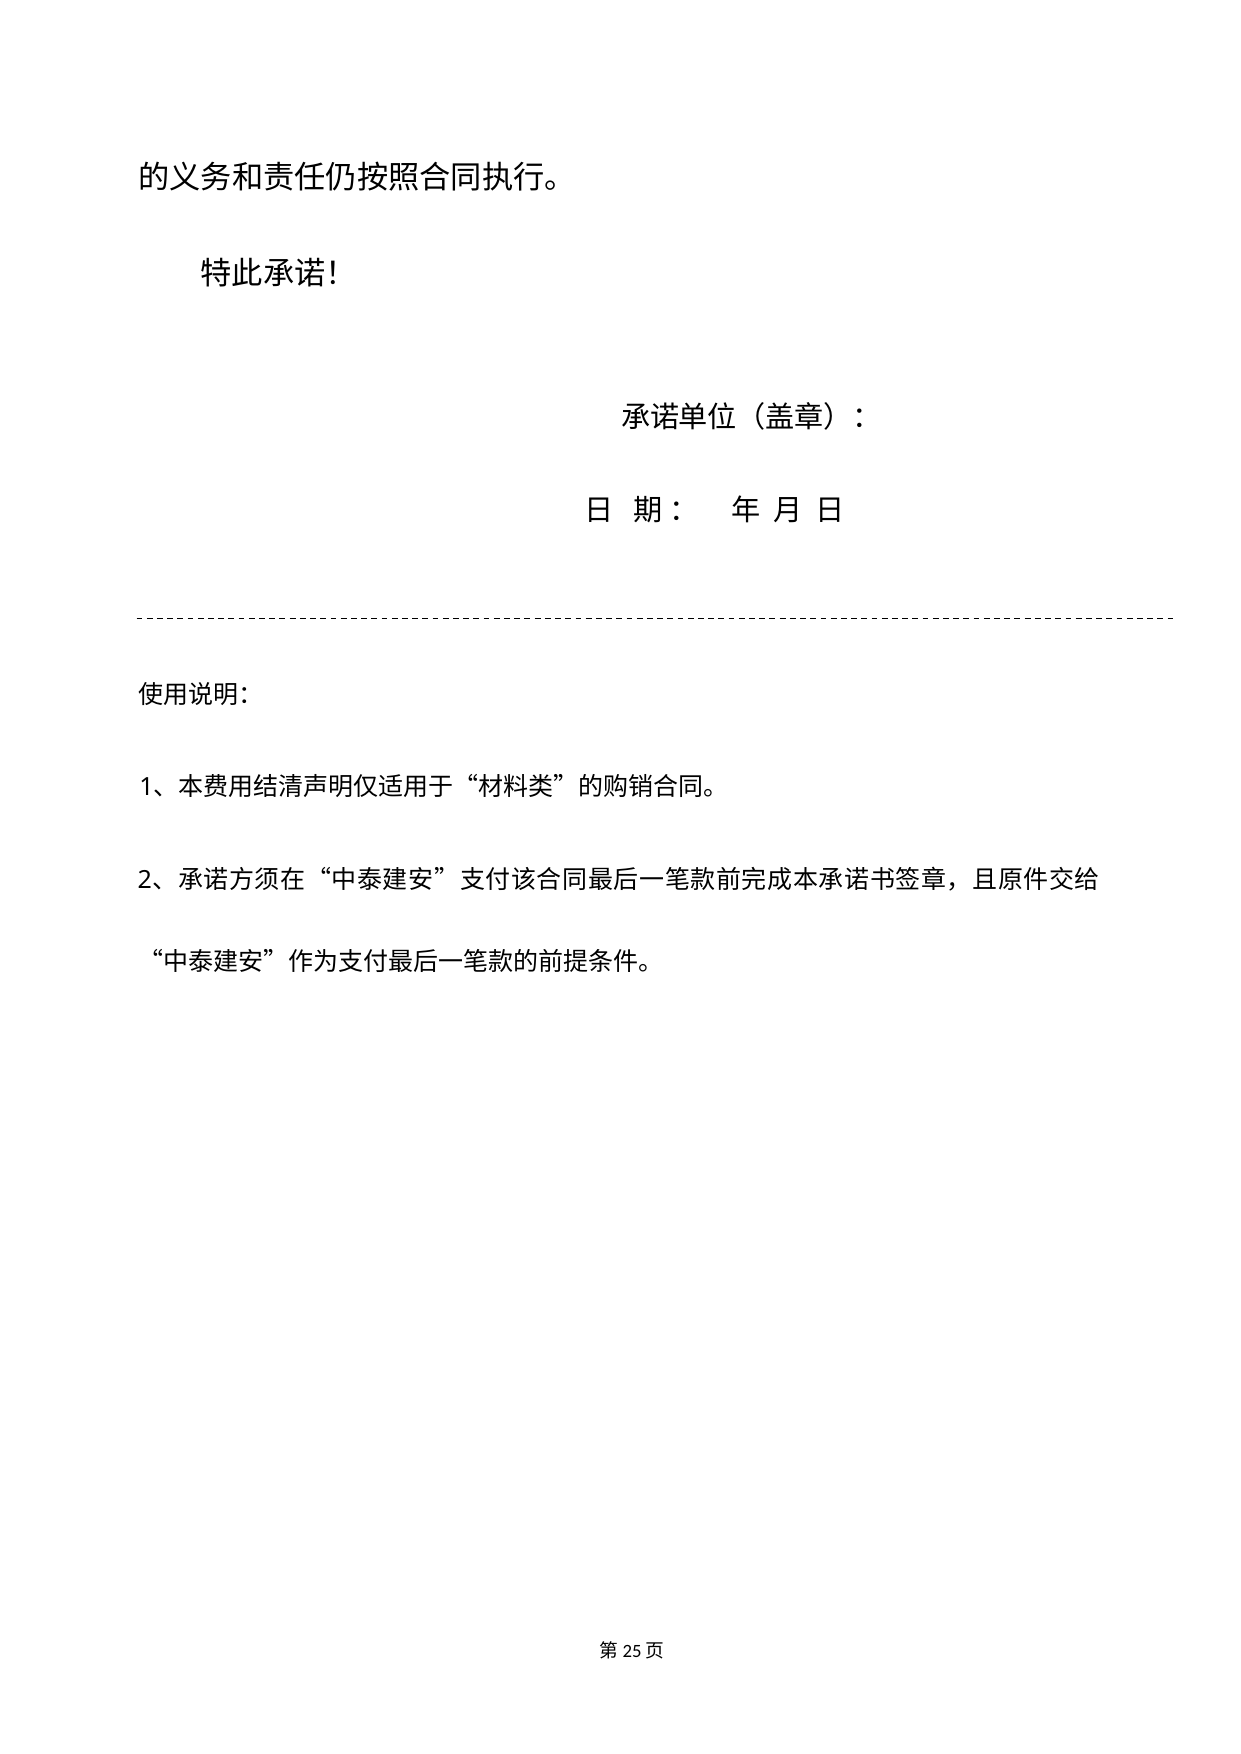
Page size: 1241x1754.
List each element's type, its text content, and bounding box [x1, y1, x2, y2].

text 2、承诺方须在“中泰建安”支付该合同最后一笔款前完成本承诺书签章，且原件交给“中泰建安”作为支付最后一笔款的前提条件。 [137, 845, 1103, 992]
text 1、本费用结清声明仅适用于“材料类”的购销合同。 [139, 752, 1104, 817]
text 承诺单位（盖章）： [136, 382, 1104, 447]
text 使用说明： [138, 660, 1104, 725]
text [138, 143, 1096, 208]
text 日 期 ： 年 月 日 [136, 475, 1104, 540]
text 特此承诺！ [200, 238, 1104, 303]
